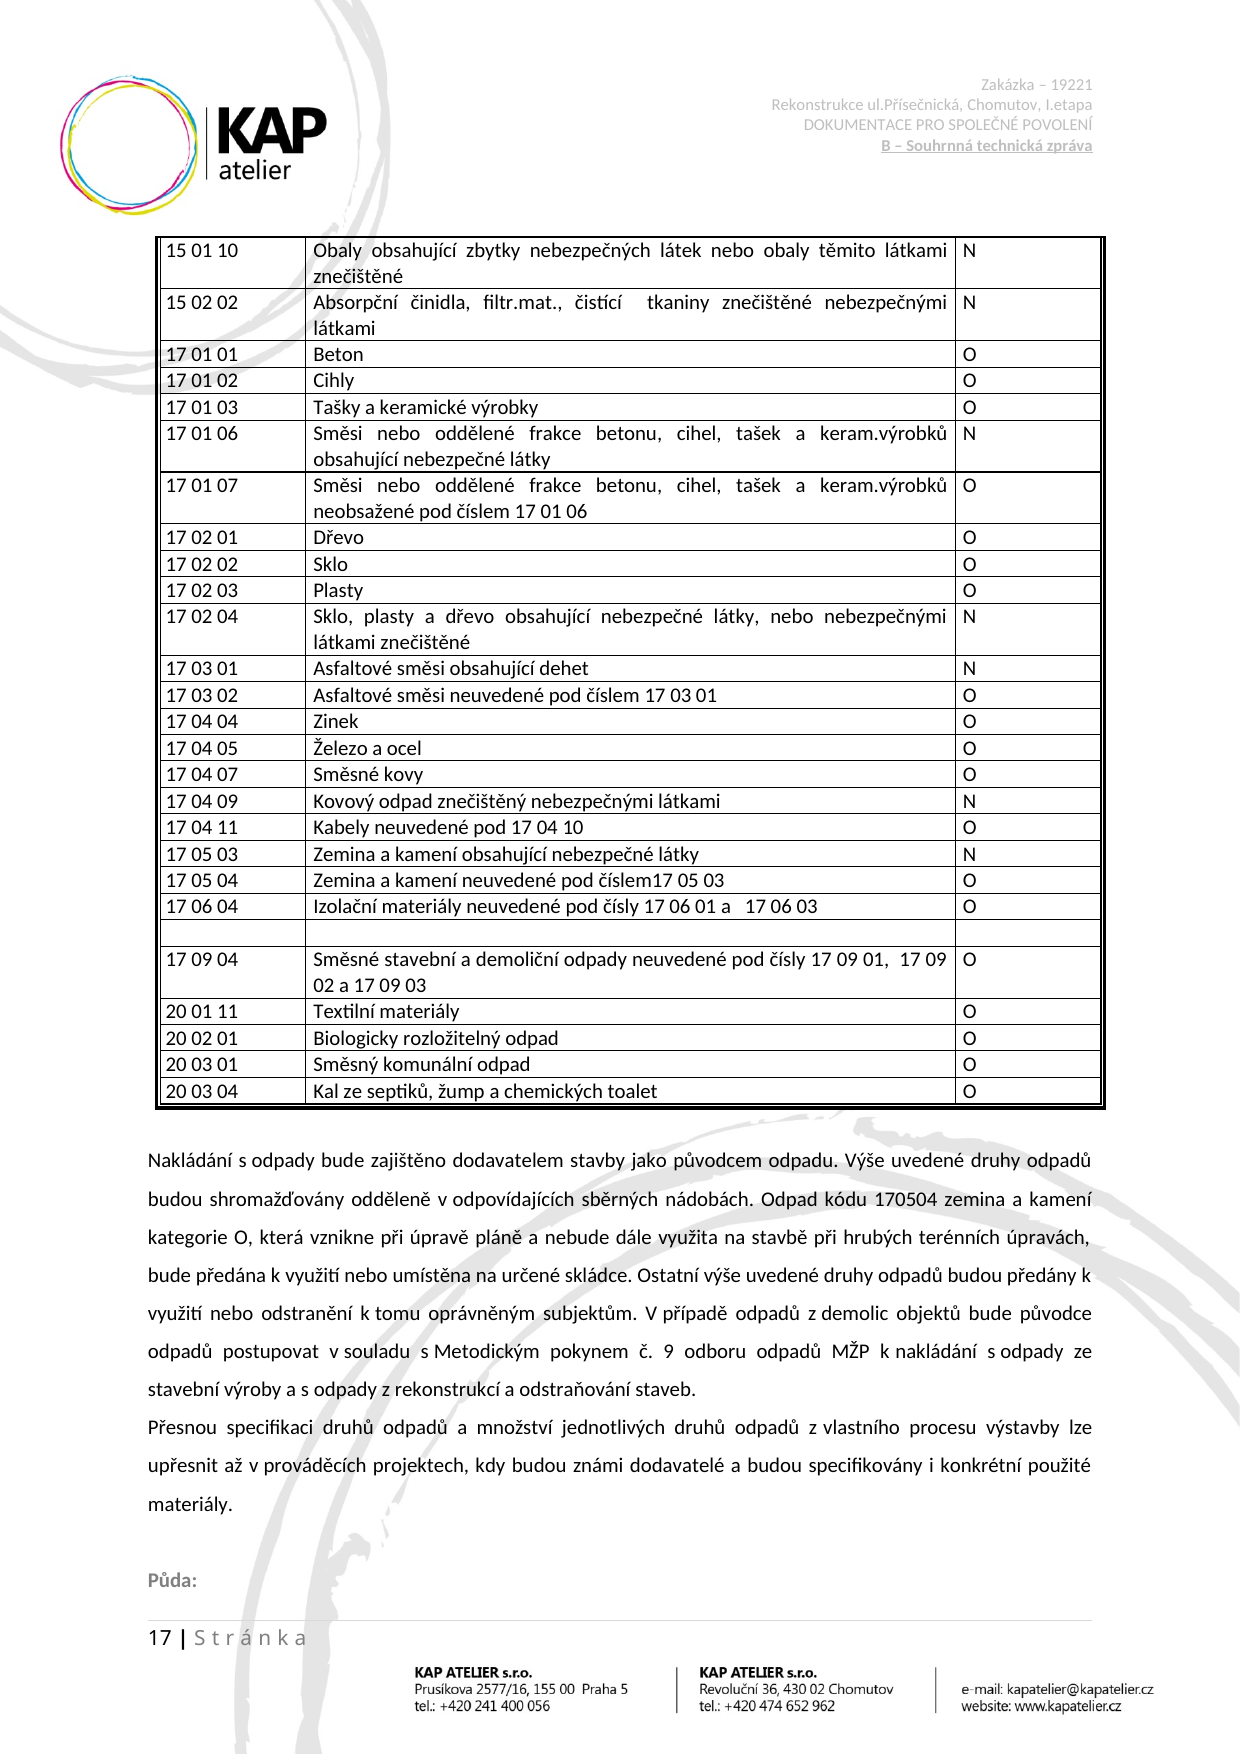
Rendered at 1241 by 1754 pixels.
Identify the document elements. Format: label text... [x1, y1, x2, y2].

table_cell Izolační materiály neuvedené pod čísly 17 06 01 a 17 06 03 [306, 894, 955, 919]
table_cell Dřevo [306, 524, 955, 550]
text Nakládání s odpady bude zajištěno dodavatelem stavby jako původcem odpadu. Výše uvedené druhy odpadů budou shromažďovány odděleně v odpovídajících sběrných nádobách. Odpad kódu 170504 zemina a kamení kategorie O, která vznikne při úpravě pláně a nebude dále využita na stavbě při hrubých terénních úpravách, bude předána k využití nebo umístěna na určené skládce. Ostatní výše uvedené druhy odpadů budou předány k využití nebo odstranění k tomu oprávněným subjektům. V případě odpadů z demolic objektů bude původce odpadů postupovat v souladu s Metodickým pokynem č. 9 odboru odpadů MŽP k nakládání s odpady ze stavební výroby a s odpady z rekonstrukcí a odstraňování staveb. [148, 1148, 1092, 1402]
table_cell Cihly [306, 368, 955, 393]
table_cell 17 04 05 [161, 735, 305, 760]
table_cell Sklo, plasty a dřevo obsahující nebezpečné látky, nebo nebezpečnými látkami znečištěné [306, 604, 955, 654]
table_cell O [956, 1078, 1100, 1103]
table_cell Kovový odpad znečištěný nebezpečnými látkami [306, 788, 955, 813]
table_cell [161, 920, 305, 946]
table_cell 17 03 01 [161, 656, 305, 681]
table_cell O [956, 867, 1100, 893]
table_cell Asfaltové směsi neuvedené pod číslem 17 03 01 [306, 682, 955, 707]
table_cell 15 01 10 [161, 238, 305, 288]
table_cell 17 01 01 [161, 341, 305, 367]
table_cell Zemina a kamení neuvedené pod číslem17 05 03 [306, 867, 955, 893]
table_cell 17 02 02 [161, 551, 305, 576]
table_cell 17 04 07 [161, 761, 305, 787]
table_cell Asfaltové směsi obsahující dehet [306, 656, 955, 681]
table_cell 20 03 01 [161, 1051, 305, 1077]
table_cell 17 02 04 [161, 604, 305, 654]
picture [0, 0, 1240, 1754]
table_cell 17 05 03 [161, 841, 305, 866]
table_cell N [956, 604, 1100, 654]
table_cell O [956, 368, 1100, 393]
table_cell 17 01 06 [161, 421, 305, 471]
table_cell N [956, 421, 1100, 471]
table_cell 17 02 03 [161, 577, 305, 603]
table_cell Kal ze septiků, žump a chemických toalet [306, 1078, 955, 1103]
table_cell Tašky a keramické výrobky [306, 394, 955, 419]
table_cell N [956, 656, 1100, 681]
table_cell O [956, 761, 1100, 787]
table_cell Směsné stavební a demoliční odpady neuvedené pod čísly 17 09 01, 17 09 02 a 17 09 03 [306, 947, 955, 997]
table_cell 17 06 04 [161, 894, 305, 919]
table_cell Plasty [306, 577, 955, 603]
table_cell 17 02 01 [161, 524, 305, 550]
table_cell Kabely neuvedené pod 17 04 10 [306, 814, 955, 840]
table_cell 20 01 11 [161, 999, 305, 1024]
table_cell Absorpční činidla, filtr.mat., čistící tkaniny znečištěné nebezpečnými látkami [306, 289, 955, 340]
table_cell 17 05 04 [161, 867, 305, 893]
table_cell 17 04 09 [161, 788, 305, 813]
table_cell O [956, 341, 1100, 367]
text Přesnou specifikaci druhů odpadů a množství jednotlivých druhů odpadů z vlastního procesu výstavby lze upřesnit až v prováděcích projektech, kdy budou známi dodavatelé a budou specifikovány i konkrétní použité materiály. [148, 1414, 1092, 1516]
table_cell N [956, 788, 1100, 813]
table_cell [956, 920, 1100, 946]
table_cell Směsi nebo oddělené frakce betonu, cihel, tašek a keram.výrobků neobsažené pod číslem 17 01 06 [306, 473, 955, 523]
table_cell 17 01 03 [161, 394, 305, 419]
table_cell [306, 920, 955, 946]
table_cell Beton [306, 341, 955, 367]
table_cell 17 01 02 [161, 368, 305, 393]
table_cell O [956, 947, 1100, 997]
table_cell O [956, 1051, 1100, 1077]
table_cell 15 02 02 [161, 289, 305, 340]
table_cell O [956, 735, 1100, 760]
table_cell O [956, 524, 1100, 550]
table_cell O [956, 709, 1100, 734]
table_cell 17 01 07 [161, 473, 305, 523]
table_cell O [956, 999, 1100, 1024]
table_cell O [956, 473, 1100, 523]
table_cell Směsi nebo oddělené frakce betonu, cihel, tašek a keram.výrobků obsahující nebezpečné látky [306, 421, 955, 471]
table_cell Obaly obsahující zbytky nebezpečných látek nebo obaly těmito látkami znečištěné [306, 238, 955, 288]
table_cell O [956, 682, 1100, 707]
table_cell O [956, 577, 1100, 603]
table_cell 20 02 01 [161, 1025, 305, 1050]
table_cell Zemina a kamení obsahující nebezpečné látky [306, 841, 955, 866]
table_cell O [956, 551, 1100, 576]
table_cell Biologicky rozložitelný odpad [306, 1025, 955, 1050]
table_cell N [956, 289, 1100, 340]
table_cell 20 03 04 [161, 1078, 305, 1103]
table_cell O [956, 1025, 1100, 1050]
table_cell Železo a ocel [306, 735, 955, 760]
table_cell 17 04 11 [161, 814, 305, 840]
table_cell 17 03 02 [161, 682, 305, 707]
table_cell Textilní materiály [306, 999, 955, 1024]
table_cell Směsné kovy [306, 761, 955, 787]
table_cell O [956, 894, 1100, 919]
text Půda: [148, 1567, 1092, 1592]
table_cell N [956, 841, 1100, 866]
table_cell O [956, 394, 1100, 419]
table_cell N [956, 238, 1100, 288]
table_cell Sklo [306, 551, 955, 576]
table_cell 17 04 04 [161, 709, 305, 734]
table_cell Zinek [306, 709, 955, 734]
table_cell 17 09 04 [161, 947, 305, 997]
table_cell Směsný komunální odpad [306, 1051, 955, 1077]
table_cell O [956, 814, 1100, 840]
